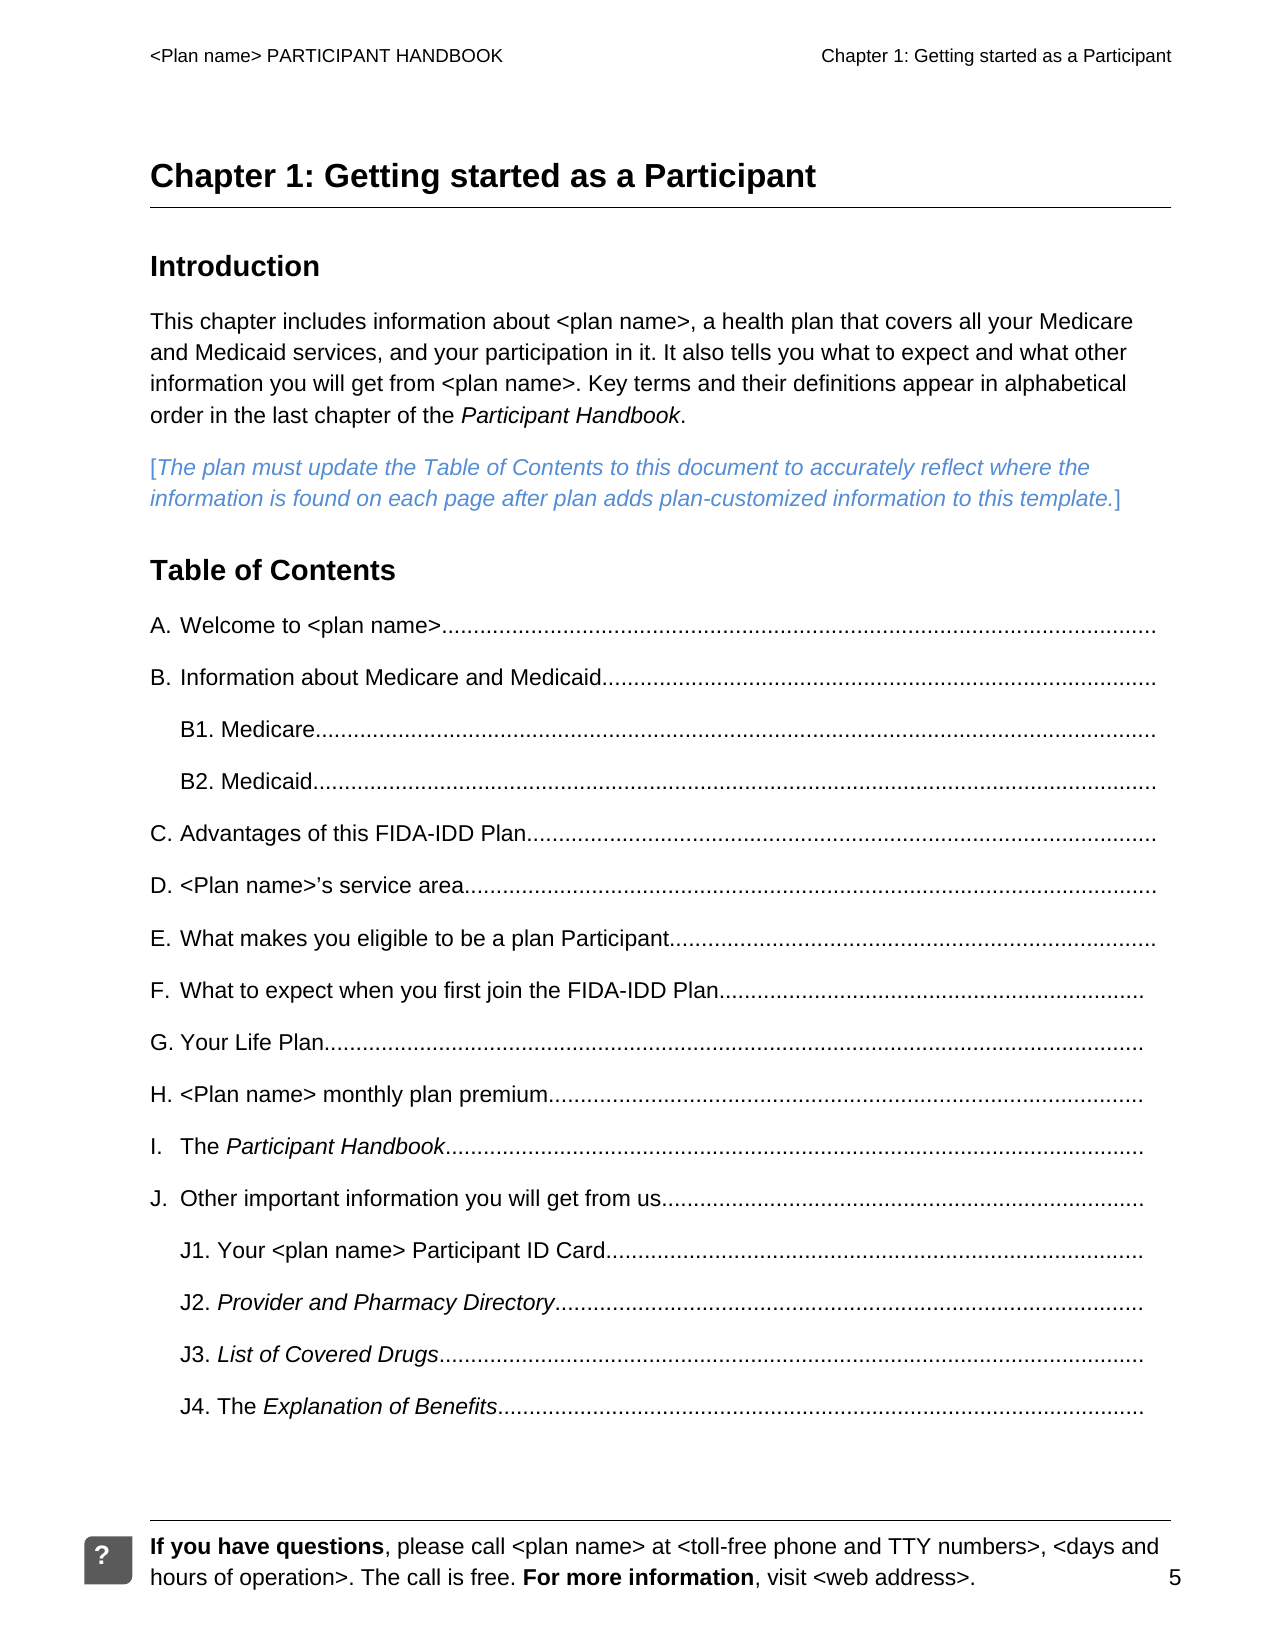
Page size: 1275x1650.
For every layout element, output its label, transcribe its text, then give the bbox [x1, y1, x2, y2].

text [The plan must update the Table of Contents to this document to accurately reflect where the information is found on each page after plan adds plan-customized information to this template.] [150, 450, 1171, 513]
text Chapter 1: Getting started as a Participant [150, 157, 1171, 207]
text This chapter includes information about <plan name>, a health plan that covers all your Medicare and Medicaid services, and your participation in it. It also tells you what to expect and what other information you will get from <plan name>. Key terms and their definitions appear in alphabetical order in the last chapter of the Participant Handbook. [150, 304, 1171, 429]
text Introduction [150, 246, 1171, 283]
